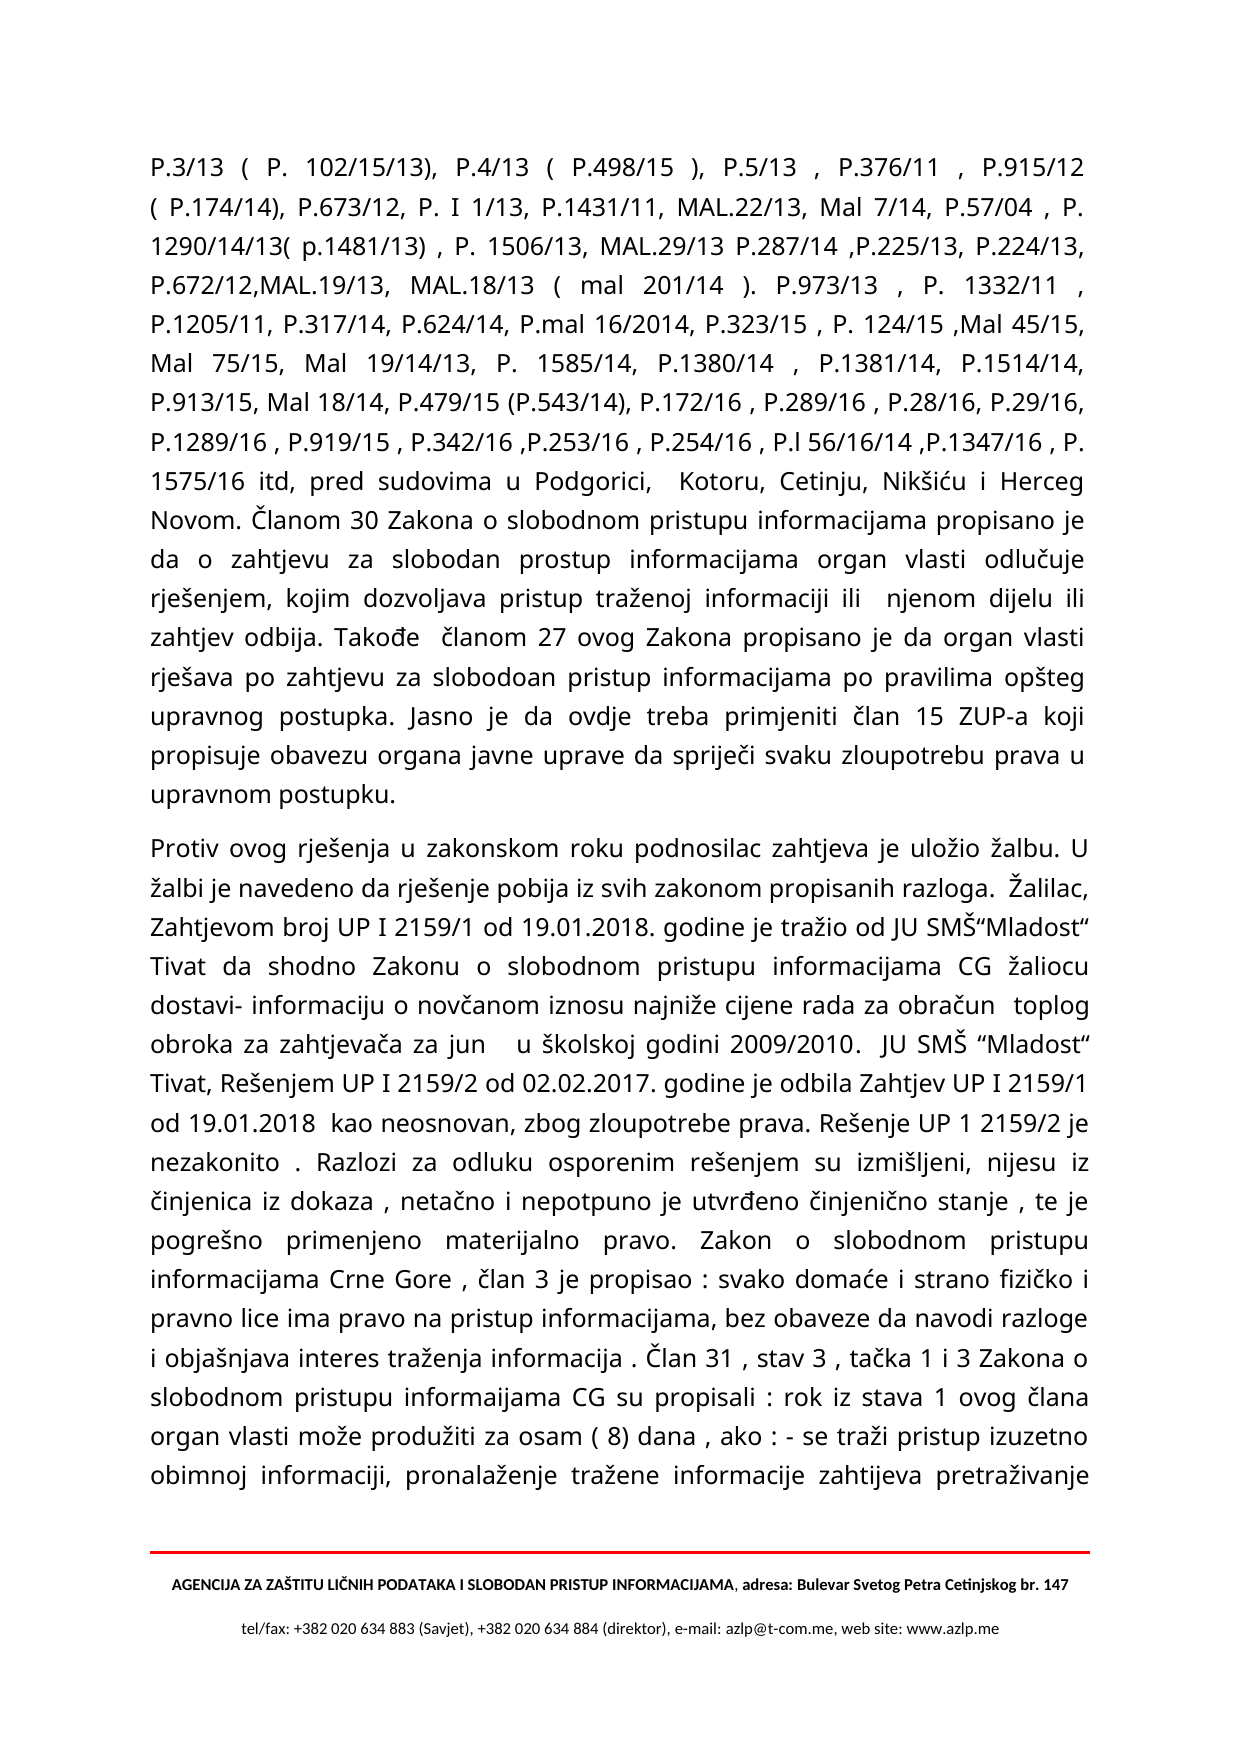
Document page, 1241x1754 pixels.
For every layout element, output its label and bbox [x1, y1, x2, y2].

text [150, 831, 1090, 1492]
text [150, 150, 1086, 811]
